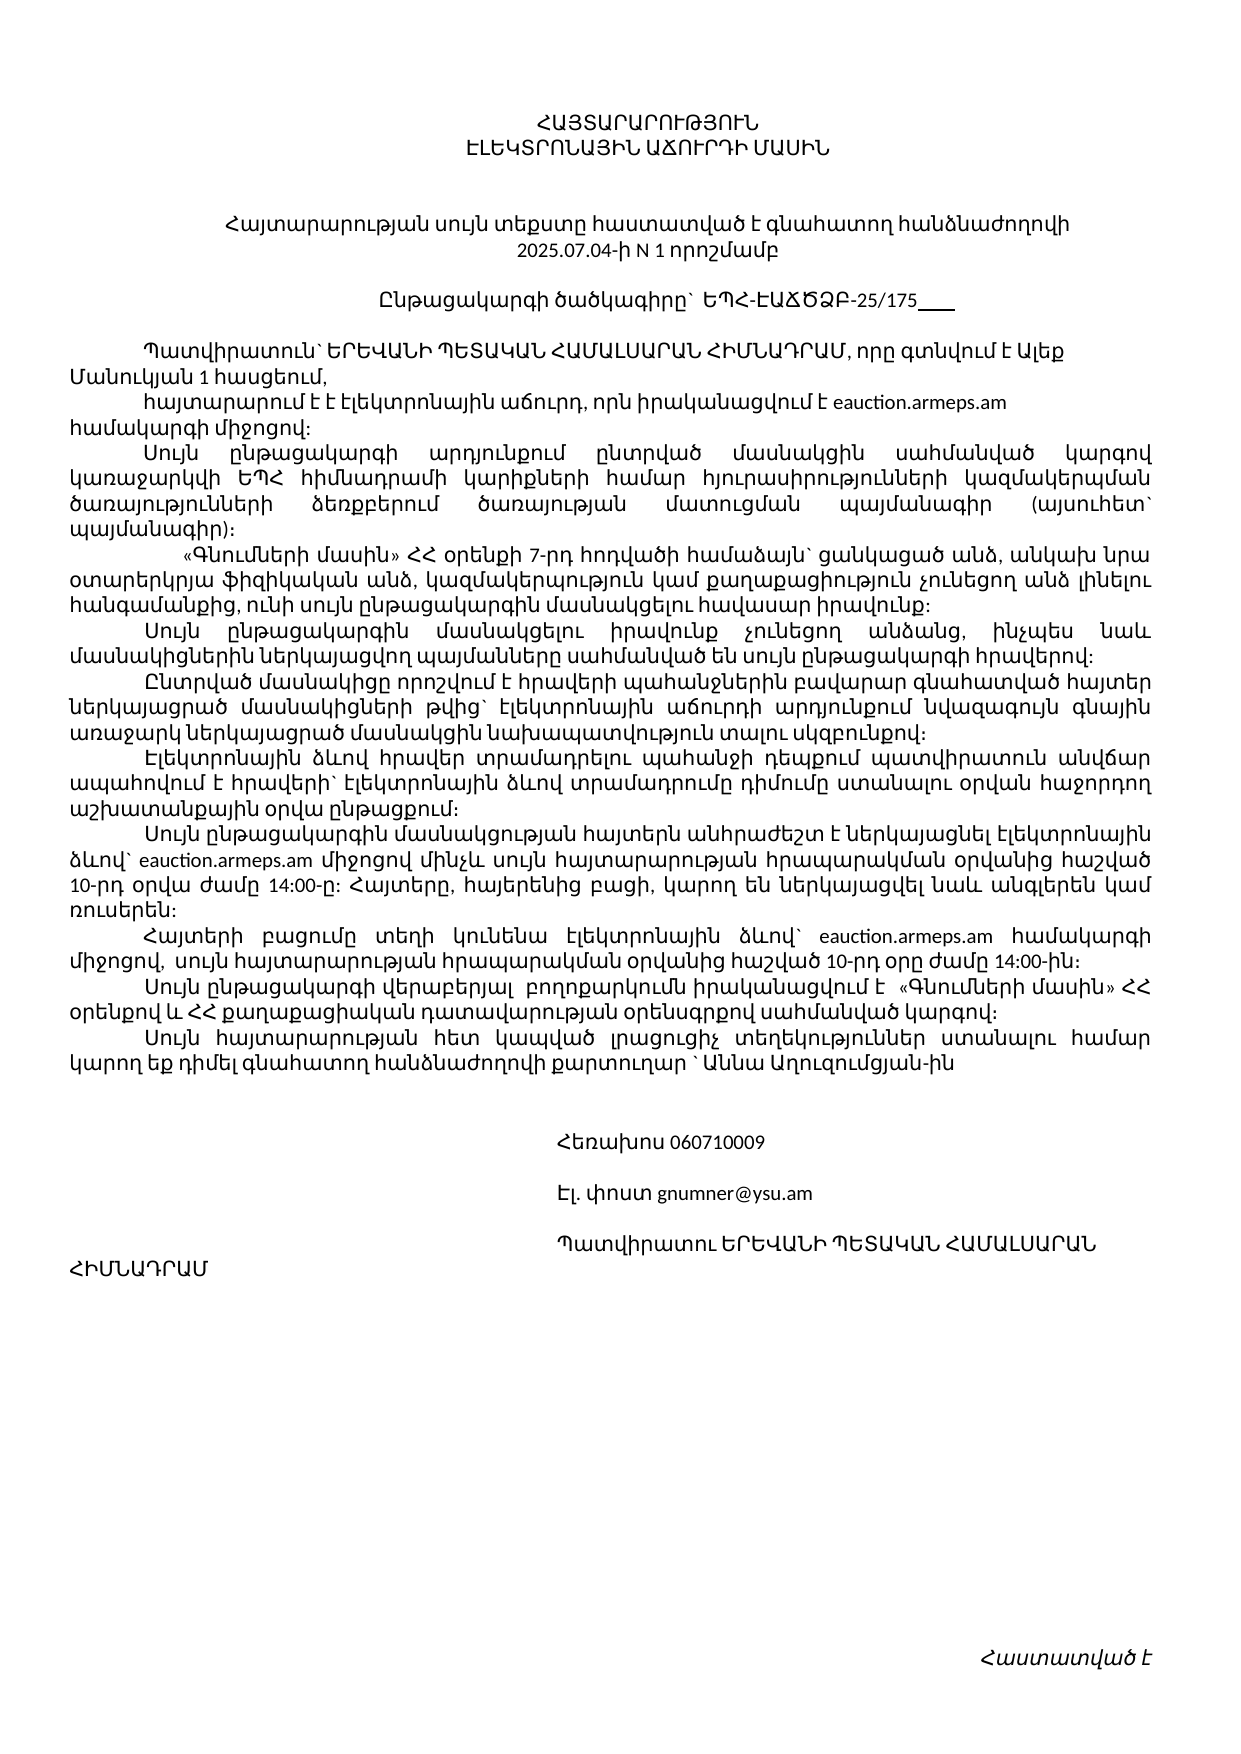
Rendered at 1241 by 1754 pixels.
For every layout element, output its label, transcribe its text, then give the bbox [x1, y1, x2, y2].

text Էլեկտրոնային ձևով հրավեր տրամադրելու պահանջի դեպքում պատվիրատուն անվճար ապահովում է հրավերի` էլեկտրոնային ձևով տրամադրումը դիմումը ստանալու օրվան հաջորդող աշխատանքային օրվա ընթացքում։ [69, 745, 1152, 821]
text Սույն ընթացակարգի վերաբերյալ բողոքարկումն իրականացվում է «Գնումների մասին» ՀՀ օրենքով և ՀՀ քաղաքացիական դատավարության օրենսգրքով սահմանված կարգով։ [69, 974, 1152, 1025]
text Սույն ընթացակարգին մասնակցելու իրավունք չունեցող անձանց, ինչպես նաև մասնակիցներին ներկայացվող պայմանները սահմանված են սույն ընթացակարգի հրավերով: [69, 618, 1152, 669]
text Ընթացակարգի ծածկագիրը` ԵՊՀ-ԷԱՃԾՁԲ-25/175 [69, 288, 1152, 313]
text 2025.07.04 -ի N 1 որոշմամբ [69, 237, 1152, 262]
text հայտարարում է է էլեկտրոնային աճուրդ, որն իրականացվում է eauction.armeps.am համակարգի միջոցով: [69, 389, 1152, 440]
text Պատվիրատուն` ԵՐԵՎԱՆԻ ՊԵՏԱԿԱՆ ՀԱՄԱԼՍԱՐԱՆ ՀԻՄՆԱԴՐԱՄ, որը գտնվում է Ալեք Մանուկյան 1 հասցեում, [69, 338, 1152, 389]
text Հայտարարության սույն տեքստը հաստատված է գնահատող հանձնաժողովի [69, 211, 1152, 237]
text ՀԱՅՏԱՐԱՐՈՒԹՅՈՒՆ [69, 110, 1152, 135]
text ԷԼԵԿՏՐՈՆԱՅԻՆ ԱՃՈՒՐԴԻ ՄԱՍԻՆ [69, 135, 1152, 161]
text Էլ. փոստ gnumner@ysu.am [69, 1180, 1152, 1206]
text Հայտերի բացումը տեղի կունենա էլեկտրոնային ձևով` eauction.armeps.am համակարգի միջոցով, սույն հայտարարության հրապարակման օրվանից հաշված 10-րդ օրը ժամը 14:00-ին։ [69, 923, 1152, 974]
text Հեռախոս 060710009 [69, 1129, 1152, 1155]
text «Գնումների մասին» ՀՀ օրենքի 7-րդ հոդվածի համաձայն` ցանկացած անձ, անկախ նրա օտարերկրյա ֆիզիկական անձ, կազմակերպություն կամ քաղաքացիություն չունեցող անձ լինելու հանգամանքից, ունի սույն ընթացակարգին մասնակցելու հավասար իրավունք: [69, 542, 1152, 618]
text Հաստատված է [69, 1646, 1152, 1671]
text Ընտրված մասնակիցը որոշվում է հրավերի պահանջներին բավարար գնահատված հայտեր ներկայացրած մասնակիցների թվից` էլեկտրոնային աճուրդի արդյունքում նվազագույն գնային առաջարկ ներկայացրած մասնակցին նախապատվություն տալու սկզբունքով։ [69, 669, 1152, 745]
text Սույն ընթացակարգին մասնակցության հայտերն անհրաժեշտ է ներկայացնել էլեկտրոնային ձևով` eauction.armeps.am միջոցով մինչև սույն հայտարարության հրապարակման օրվանից հաշված 10-րդ օրվա ժամը 14:00-ը: Հայտերը, հայերենից բացի, կարող են ներկայացվել նաև անգլերեն կամ ռուսերեն: [69, 821, 1152, 923]
text Պատվիրատու ԵՐԵՎԱՆԻ ՊԵՏԱԿԱՆ ՀԱՄԱԼՍԱՐԱՆ ՀԻՄՆԱԴՐԱՄ [69, 1231, 1152, 1282]
text Սույն հայտարարության հետ կապված լրացուցիչ տեղեկություններ ստանալու համար կարող եք դիմել գնահատող հանձնաժողովի քարտուղար ` Աննա Աղուզումցյան-ին [69, 1025, 1152, 1076]
text Սույն ընթացակարգի արդյունքում ընտրված մասնակցին սահմանված կարգով կառաջարկվի ԵՊՀ հիմնադրամի կարիքների համար հյուրասիրությունների կազմակերպման ծառայությունների ձեռքբերում ծառայության մատուցման պայմանագիր (այսուհետ` պայմանագիր)։ [69, 440, 1152, 542]
